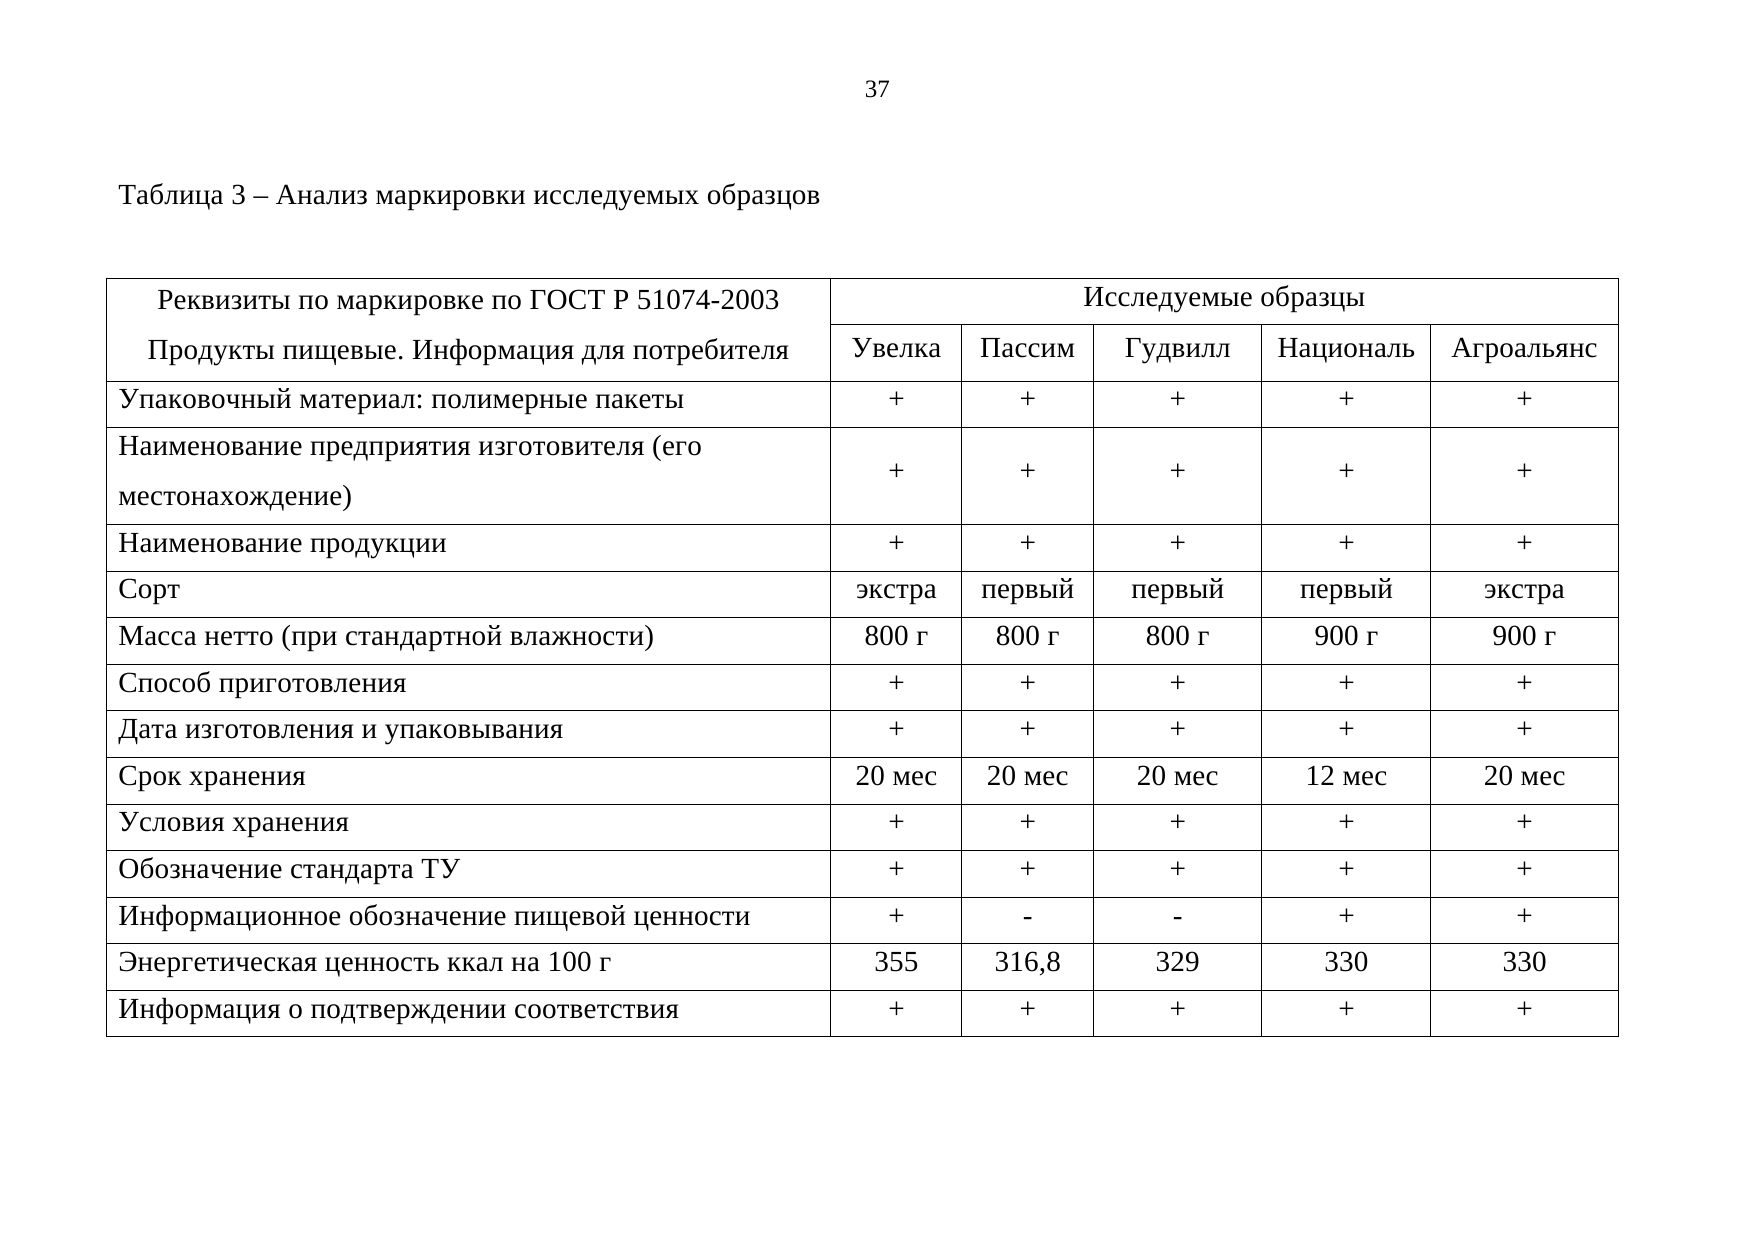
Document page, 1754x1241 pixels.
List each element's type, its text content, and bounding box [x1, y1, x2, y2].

table_cell + [962, 851, 1093, 897]
table_cell + [1094, 665, 1261, 710]
table_cell 20 мес [1094, 758, 1261, 803]
table_cell Информационное обозначение пищевой ценности [107, 898, 830, 943]
table_cell + [1431, 428, 1618, 524]
table_cell + [831, 898, 961, 943]
table_cell 20 мес [1431, 758, 1618, 803]
table_cell [1431, 618, 1618, 664]
table_cell + [1262, 991, 1430, 1036]
table_cell первый [1262, 572, 1430, 617]
table_cell + [1262, 805, 1430, 850]
table_cell + [1431, 665, 1618, 710]
table_cell Обозначение стандарта ТУ [107, 851, 830, 897]
table_cell Дата изготовления и упаковывания [107, 711, 830, 757]
table_cell + [1262, 711, 1430, 757]
table_cell Способ приготовления [107, 665, 830, 710]
table_cell Информация о подтверждении соответствия [107, 991, 830, 1036]
table_cell 329 [1094, 944, 1261, 990]
table_cell + [1262, 898, 1430, 943]
table_cell + [1262, 525, 1430, 571]
table_cell первый [1094, 572, 1261, 617]
table_cell [831, 618, 961, 664]
table_cell + [1262, 382, 1430, 427]
table_cell + [1431, 898, 1618, 943]
table_cell + [1431, 711, 1618, 757]
table_cell + [1094, 851, 1261, 897]
table_cell + [962, 525, 1093, 571]
table_cell + [1094, 428, 1261, 524]
table_cell 20 мес [962, 758, 1093, 803]
table_cell Срок хранения [107, 758, 830, 803]
table_cell + [831, 428, 961, 524]
table_header Исследуемые образцы [831, 279, 1618, 324]
table_cell 355 [831, 944, 961, 990]
table_cell Сорт [107, 572, 830, 617]
table_cell Наименование продукции [107, 525, 830, 571]
table_cell + [1431, 805, 1618, 850]
table_cell Националь [1262, 325, 1430, 381]
table_cell [1094, 618, 1261, 664]
table_cell + [831, 525, 961, 571]
table_cell Увелка [831, 325, 961, 381]
table_cell + [1431, 851, 1618, 897]
table_cell [1262, 618, 1430, 664]
table_cell + [962, 805, 1093, 850]
table_cell экстра [1431, 572, 1618, 617]
table_cell + [962, 665, 1093, 710]
table_cell + [831, 805, 961, 850]
table_cell + [831, 711, 961, 757]
table_cell Условия хранения [107, 805, 830, 850]
table_cell первый [962, 572, 1093, 617]
table_cell экстра [831, 572, 961, 617]
table_cell Масса нетто (при стандартной влажности) [107, 618, 830, 664]
table_cell + [831, 991, 961, 1036]
table_cell + [1094, 805, 1261, 850]
table_cell + [1262, 665, 1430, 710]
table_header Реквизиты по маркировке по ГОСТ Р 51074-2003 Продукты пищевые. Информация для потребителя [107, 279, 830, 381]
table_cell + [1094, 382, 1261, 427]
table_cell [962, 618, 1093, 664]
table_cell + [1431, 382, 1618, 427]
table_cell Гудвилл [1094, 325, 1261, 381]
table_cell - [962, 898, 1093, 943]
table_cell 330 [1262, 944, 1430, 990]
table_cell - [1094, 898, 1261, 943]
table_cell + [831, 665, 961, 710]
table_cell Пассим [962, 325, 1093, 381]
table_cell Энергетическая ценность ккал на [107, 944, 830, 990]
table_cell 330 [1431, 944, 1618, 990]
table_cell + [962, 711, 1093, 757]
table_cell Наименование предприятия изготовителя (его местонахождение) [107, 428, 830, 524]
table_cell + [1094, 525, 1261, 571]
table_cell + [1094, 711, 1261, 757]
table_cell + [831, 851, 961, 897]
table_cell 20 мес [831, 758, 961, 803]
table_cell + [1262, 851, 1430, 897]
table_cell + [1094, 991, 1261, 1036]
table_cell + [1262, 428, 1430, 524]
table_cell + [962, 382, 1093, 427]
table_cell Агроальянс [1431, 325, 1618, 381]
table_cell Упаковочный материал: полимерные пакеты [107, 382, 830, 427]
table_cell 12 мес [1262, 758, 1430, 803]
table_cell + [962, 428, 1093, 524]
table_cell + [1431, 525, 1618, 571]
table_cell + [962, 991, 1093, 1036]
table_cell 316,8 [962, 944, 1093, 990]
table_cell + [1431, 991, 1618, 1036]
table_cell + [831, 382, 961, 427]
text Таблица 3 – Анализ маркировки исследуемых образцов [118, 177, 1636, 211]
